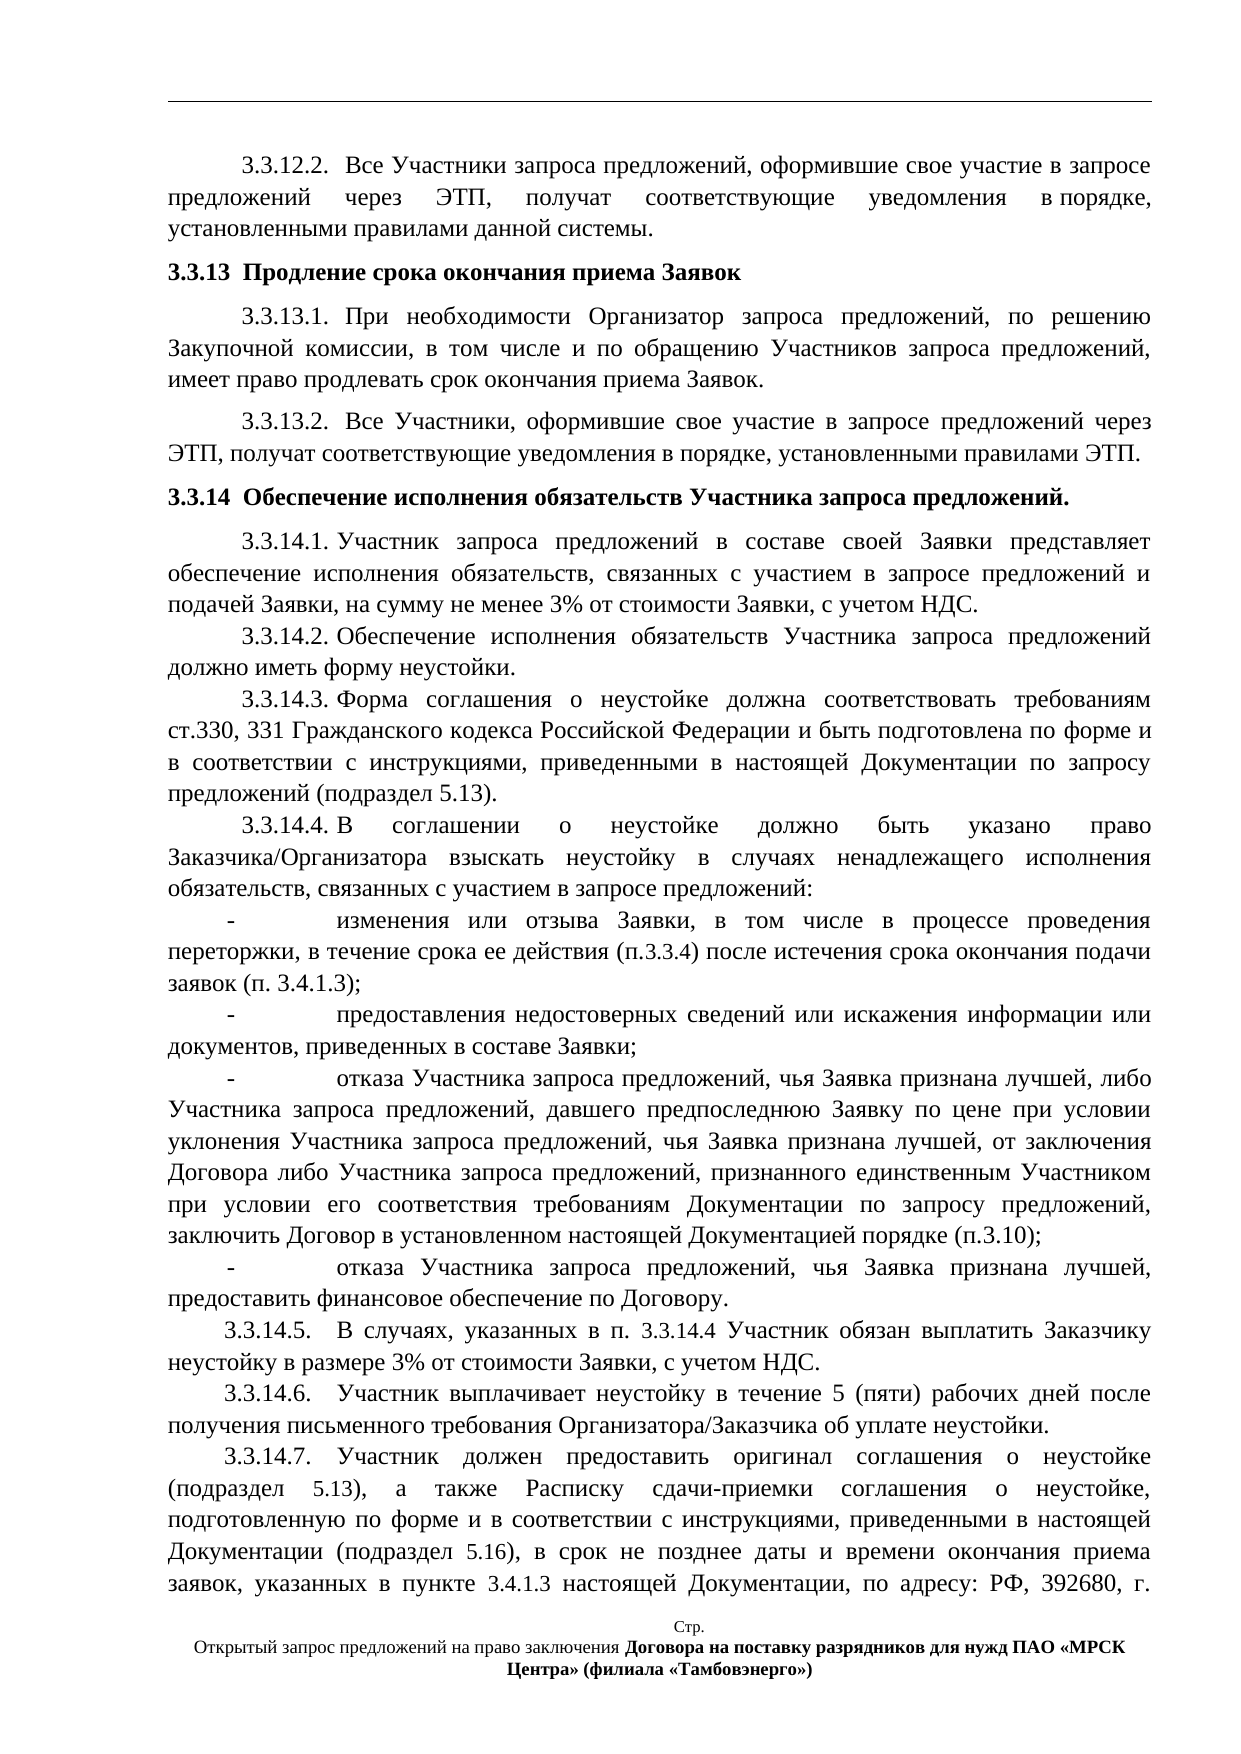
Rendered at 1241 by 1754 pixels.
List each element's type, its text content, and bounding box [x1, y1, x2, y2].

list отказа Участника запроса предложений, чья Заявка признана лучшей, либо Участника запроса предложений, давшего предпоследнюю Заявку по цене при условии уклонения Участника запроса предложений, чья Заявка признана лучшей, от заключения Договора либо Участника запроса предложений, признанного единственным Участником при условии его соответствия требованиям Документации по запросу предложений, заключить Договор в установленном настоящей Документацией порядке (п.3.10); [168, 1063, 1152, 1249]
list Участник выплачивает неустойку в течение 5 (пяти) рабочих дней после получения письменного требования Организатора/Заказчика об уплате неустойки. [168, 1378, 1152, 1438]
list отказа Участника запроса предложений, чья Заявка признана лучшей, предоставить финансовое обеспечение по Договору. [168, 1252, 1152, 1312]
subtitle Обеспечение исполнения обязательств Участника запроса предложений. [168, 482, 1152, 511]
list В случаях, указанных в п. 3.3.14.4 Участник обязан выплатить Заказчику неустойку в размере 3% от стоимости Заявки, с учетом НДС. [168, 1315, 1152, 1375]
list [168, 1441, 1152, 1596]
list Форма соглашения о неустойке должна соответствовать требованиям ст.330, 331 Гражданского кодекса Российской Федерации и быть подготовлена по форме и в соответствии с инструкциями, приведенными в настоящей Документации по запросу предложений (подраздел 5.13). [168, 684, 1152, 807]
list Все Участники, оформившие свое участие в запросе предложений через ЭТП, получат соответствующие уведомления в порядке, установленными правилами ЭТП. [168, 406, 1152, 467]
list Участник запроса предложений в составе своей Заявки представляет обеспечение исполнения обязательств, связанных с участием в запросе предложений и подачей Заявки, на сумму не менее 3% от стоимости Заявки, с учетом НДС. [168, 526, 1152, 618]
list В соглашении о неустойке должно быть указано право Заказчика/Организатора взыскать неустойку в случаях ненадлежащего исполнения обязательств, связанных с участием в запросе предложений: [168, 810, 1152, 902]
list предоставления недостоверных сведений или искажения информации или документов, приведенных в составе Заявки; [168, 999, 1152, 1060]
list При необходимости Организатор запроса предложений, по решению Закупочной комиссии, в том числе и по обращению Участников запроса предложений, имеет право продлевать срок окончания приема Заявок. [168, 301, 1152, 393]
list Обеспечение исполнения обязательств Участника запроса предложений должно иметь форму неустойки. [168, 621, 1152, 681]
list изменения или отзыва Заявки, в том числе в процессе проведения переторжки, в течение срока ее действия (п.3.3.4) после истечения срока окончания подачи заявок (п. 3.4.1.3); [168, 905, 1152, 997]
subtitle Продление срока окончания приема Заявок [168, 257, 1152, 286]
list Все Участники запроса предложений, оформившие свое участие в запросе предложений через ЭТП, получат соответствующие уведомления в порядке, установленными правилами данной системы. [168, 150, 1152, 242]
